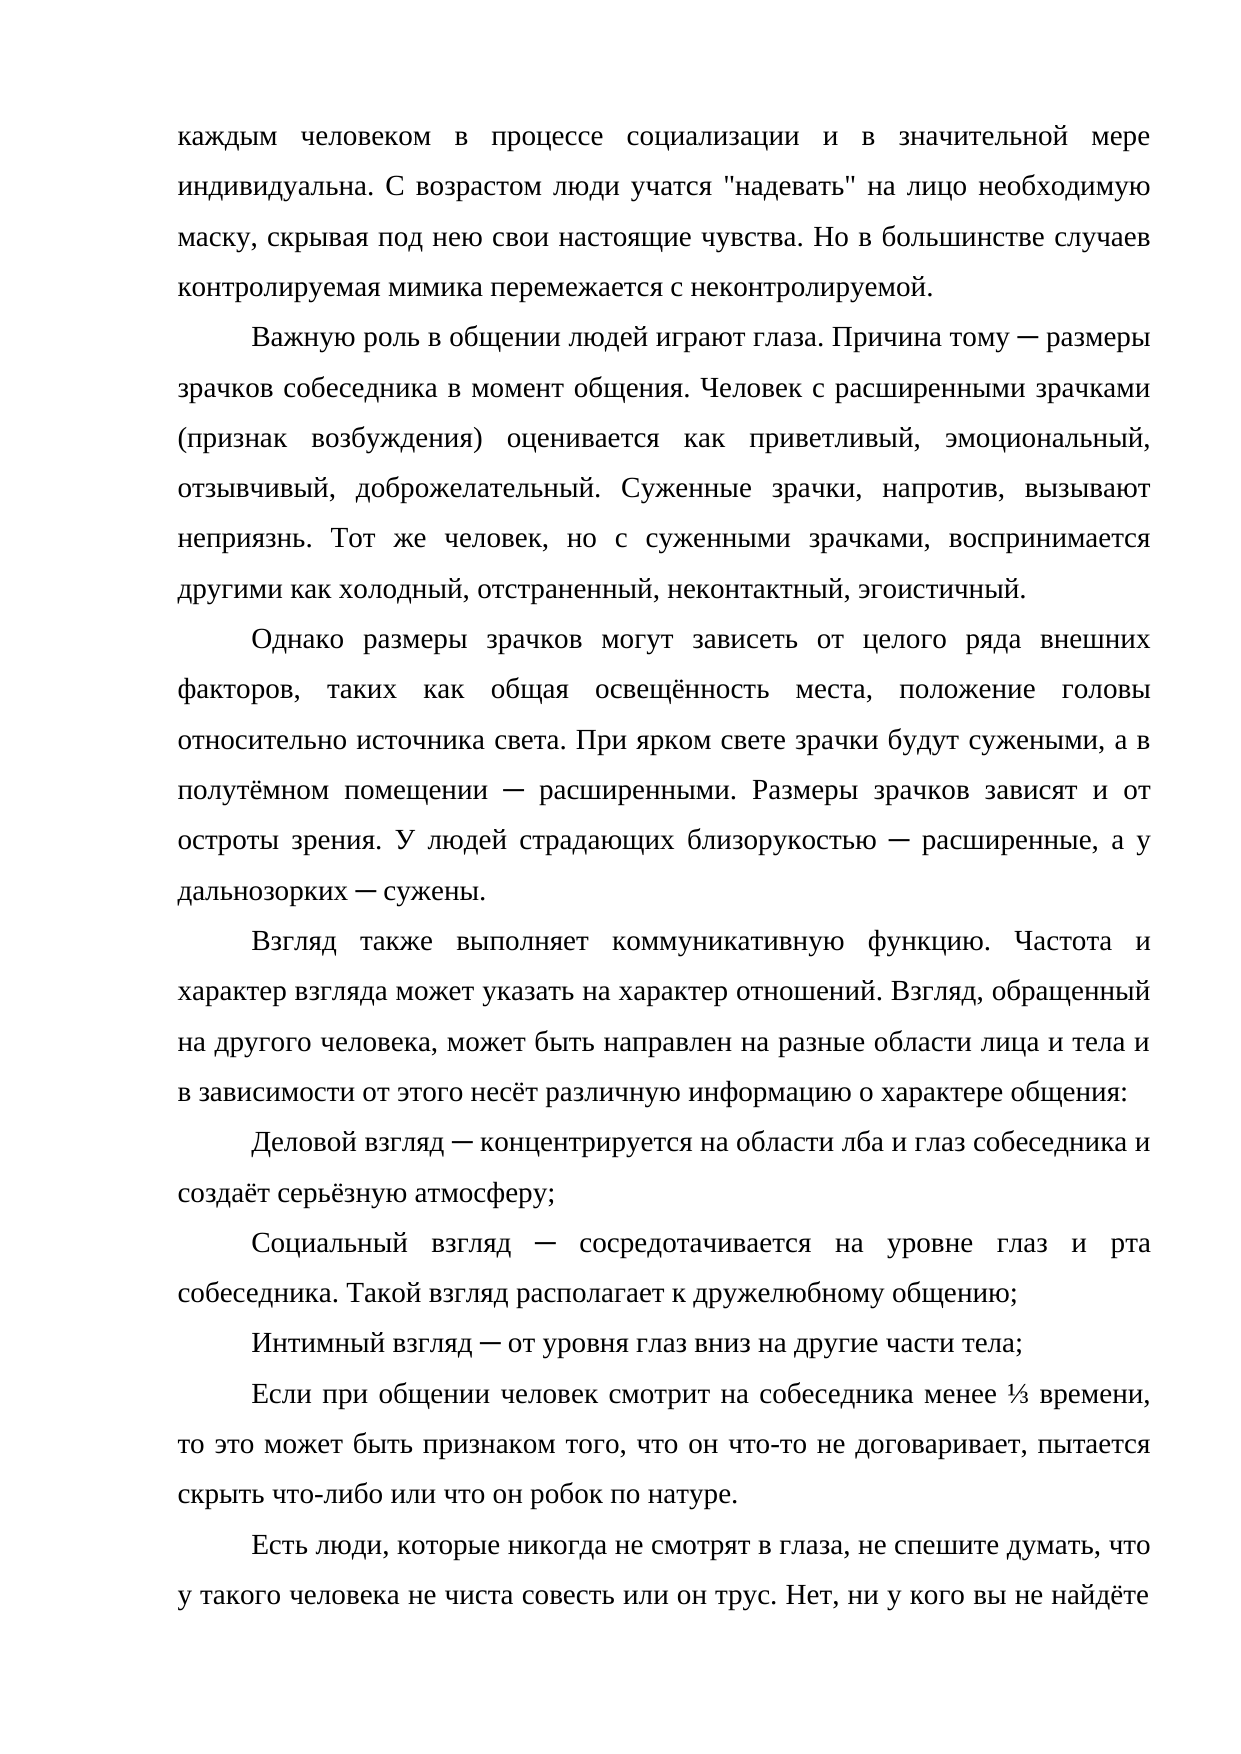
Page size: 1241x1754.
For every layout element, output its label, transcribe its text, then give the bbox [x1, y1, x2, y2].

text Интимный взгляд ─ от уровня глаз вниз на другие части тела; [177, 1326, 1152, 1359]
text Важную роль в общении людей играют глаза. Причина тому ─ размеры зрачков собеседника в момент общения. Человек с расширенными зрачками (признак возбуждения) оценивается как приветливый, эмоциональный, отзывчивый, доброжелательный. Суженные зрачки, напротив, вызывают неприязнь. Тот же человек, но с суженными зрачками, воспринимается другими как холодный, отстраненный, неконтактный, эгоистичный. [177, 319, 1152, 604]
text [177, 118, 1152, 303]
text Деловой взгляд ─ концентрируется на области лба и глаз собеседника и создаёт серьёзную атмосферу; [177, 1124, 1152, 1208]
text Взгляд также выполняет коммуникативную функцию. Частота и характер взгляда может указать на характер отношений. Взгляд, обращенный на другого человека, может быть направлен на разные области лица и тела и в зависимости от этого несёт различную информацию о характере общения: [177, 923, 1152, 1108]
text Однако размеры зрачков могут зависеть от целого ряда внешних факторов, таких как общая освещённость места, положение головы относительно источника света. При ярком свете зрачки будут сужеными, а в полутёмном помещении ─ расширенными. Размеры зрачков зависят и от остроты зрения. У людей страдающих близорукостью ─ расширенные, а у дальнозорких ─ сужены. [177, 621, 1152, 906]
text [177, 1527, 1152, 1611]
text Социальный взгляд ─ сосредотачивается на уровне глаз и рта собеседника. Такой взгляд располагает к дружелюбному общению; [177, 1225, 1152, 1309]
text Если при общении человек смотрит на собеседника менее ⅓ времени, то это может быть признаком того, что он что-то не договаривает, пытается скрыть что-либо или что он робок по натуре. [177, 1376, 1152, 1510]
